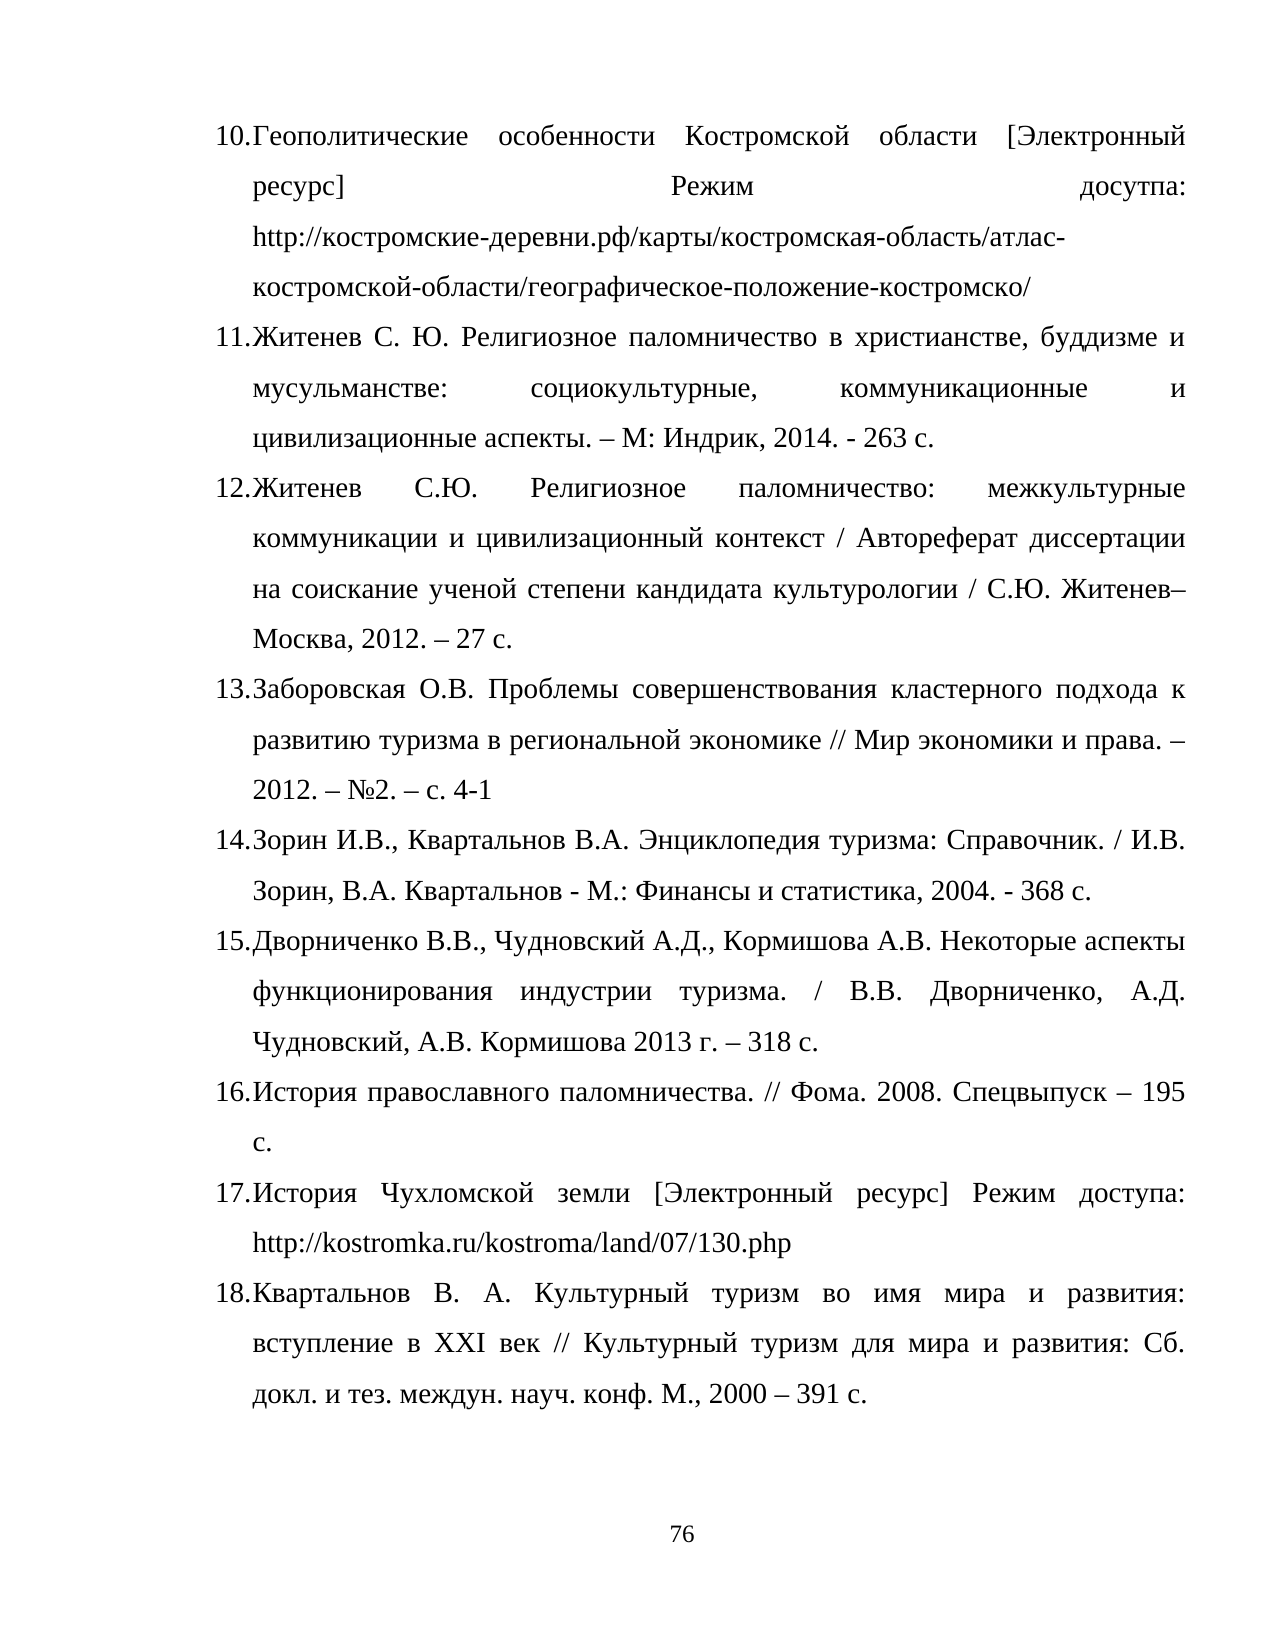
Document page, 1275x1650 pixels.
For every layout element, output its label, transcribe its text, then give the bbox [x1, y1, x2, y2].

list История православного паломничества. // Фома. 2008. Спецвыпуск – 195 с. [215, 1074, 1186, 1158]
list Геополитические особенности Костромской области [Электронный ресурс] Режим досутпа: http://костромские-деревни.рф/карты/костромская-область/атлас-костромской-области/географическое-положение-костромско/ [215, 118, 1186, 303]
list Квартальнов В. А. Культурный туризм во имя мира и развития: вступление в XXI век // Культурный туризм для мира и развития: Сб. докл. и тез. междун. науч. конф. М., 2000 – 391 с. [215, 1275, 1186, 1409]
list Житенев С.Ю. Религиозное паломничество: межкультурные коммуникации и цивилизационный контекст / Автореферат диссертации на соискание ученой степени кандидата культурологии / С.Ю. Житенев– Москва, 2012. – 27 с. [215, 470, 1186, 655]
list Житенев С. Ю. Религиозное паломничество в христианстве, буддизме и мусульманстве: социокультурные, коммуникационные и цивилизационные аспекты. – М: Индрик, 2014. - 263 с. [215, 319, 1186, 453]
list Зорин И.В., Квартальнов В.А. Энциклопедия туризма: Справочник. / И.В. Зорин, В.А. Квартальнов - М.: Финансы и статистика, 2004. - 368 с. [215, 822, 1186, 906]
list История Чухломской земли [Электронный ресурс] Режим доступа: http://kostromka.ru/kostroma/land/07/130.php [215, 1175, 1186, 1258]
list Дворниченко В.В., Чудновский А.Д., Кормишова А.В. Некоторые аспекты функционирования индустрии туризма. / В.В. Дворниченко, А.Д. Чудновский, А.В. Кормишова 2013 г. – 318 с. [215, 923, 1186, 1057]
list Заборовская О.В. Проблемы совершенствования кластерного подхода к развитию туризма в региональной экономике // Мир экономики и права. – 2012. – №2. – с. 4-1 [215, 672, 1186, 806]
